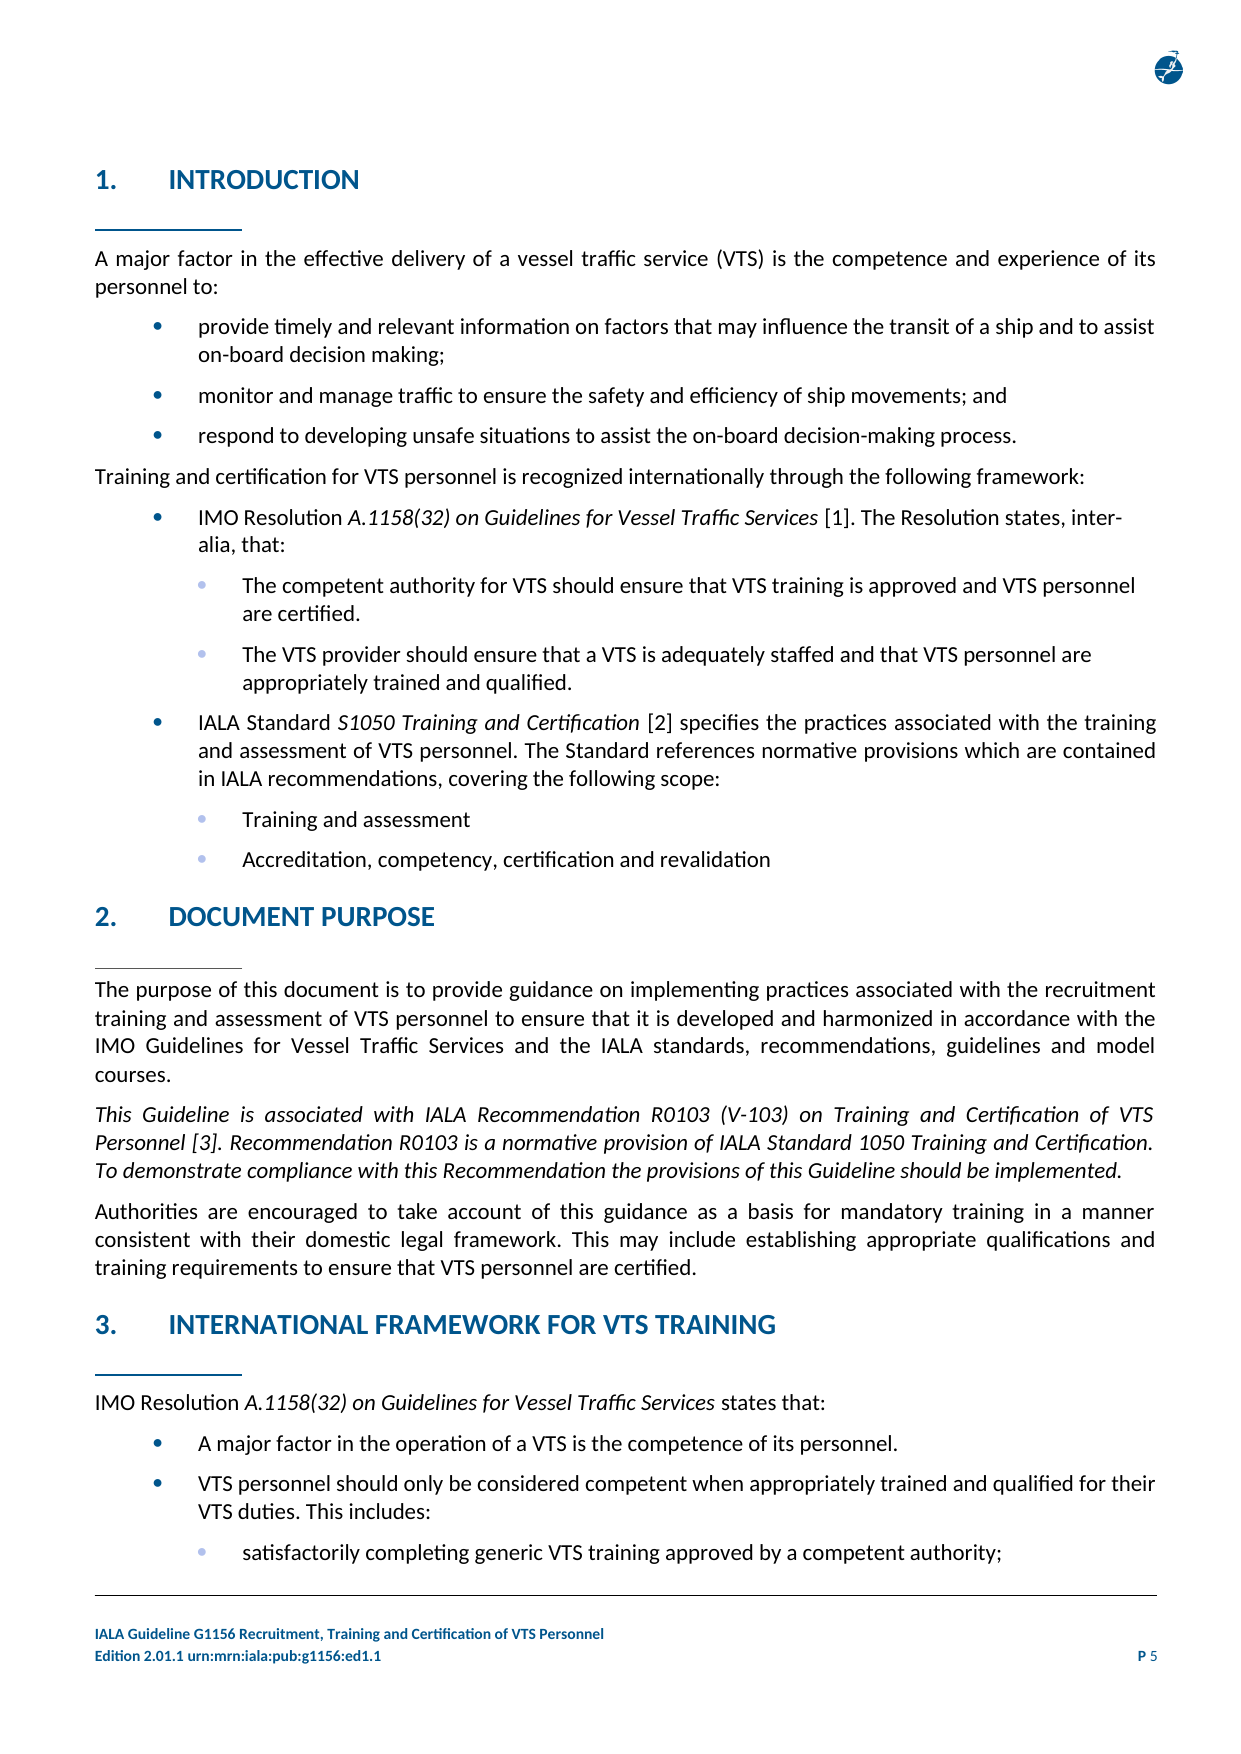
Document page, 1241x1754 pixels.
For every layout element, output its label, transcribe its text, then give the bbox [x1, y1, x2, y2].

text monitor and manage traffic to ensure the safety and efficiency of ship movements; and [153, 381, 1157, 409]
text The VTS provider should ensure that a VTS is adequately staffed and that VTS personnel are appropriately trained and qualified. [198, 640, 1157, 696]
subtitle INTERNATIONAL FRAMEWORK FOR VTS TRAINING [94, 1306, 1157, 1341]
text provide timely and relevant information on factors that may influence the transit of a ship and to assist on-board decision making; [153, 312, 1157, 368]
text Accreditation, competency, certification and revalidation [198, 845, 1157, 873]
subtitle DOCUMENT PURPOSE [94, 898, 1157, 934]
text The competent authority for VTS should ensure that VTS training is approved and VTS personnel are certified. [198, 571, 1157, 627]
text A major factor in the effective delivery of a vessel traffic service (VTS) is the competence and experience of its personnel to: [94, 244, 1157, 300]
text Training and assessment [198, 805, 1157, 833]
text IALA Standard S1050 Training and Certification [2] specifies the practices associated with the training and assessment of VTS personnel. The Standard references normative provisions which are contained in IALA recommendations, covering the following scope: [153, 708, 1157, 792]
text Authorities are encouraged to take account of this guidance as a basis for mandatory training in a manner consistent with their domestic legal framework. This may include establishing appropriate qualifications and training requirements to ensure that VTS personnel are certified. [94, 1197, 1157, 1281]
text Training and certification for VTS personnel is recognized internationally through the following framework: [94, 462, 1157, 490]
text satisfactorily completing generic VTS training approved by a competent authority; [198, 1538, 1157, 1566]
text respond to developing unsafe situations to assist the on-board decision-making process. [153, 422, 1157, 449]
text IMO Resolution A.1158(32) on Guidelines for Vessel Traffic Services states that: [94, 1388, 1157, 1416]
text The purpose of this document is to provide guidance on implementing practices associated with the recruitment training and assessment of VTS personnel to ensure that it is developed and harmonized in accordance with the IMO Guidelines for Vessel Traffic Services and the IALA standards, recommendations, guidelines and model courses. [94, 976, 1157, 1088]
text A major factor in the operation of a VTS is the competence of its personnel. [153, 1429, 1157, 1457]
text VTS personnel should only be considered competent when appropriately trained and qualified for their VTS duties. This includes: [153, 1469, 1157, 1525]
text IMO Resolution A.1158(32) on Guidelines for Vessel Traffic Services [1]. The Resolution states, inter-alia, that: [153, 503, 1157, 559]
subtitle INTRODUCTION [94, 161, 1157, 197]
picture [1123, 0, 1241, 119]
text This Guideline is associated with IALA Recommendation R0103 (V-103) on Training and Certification of VTS Personnel [3]. Recommendation R0103 is a normative provision of IALA Standard 1050 Training and Certification. To demonstrate compliance with this Recommendation the provisions of this Guideline should be implemented. [94, 1100, 1157, 1184]
